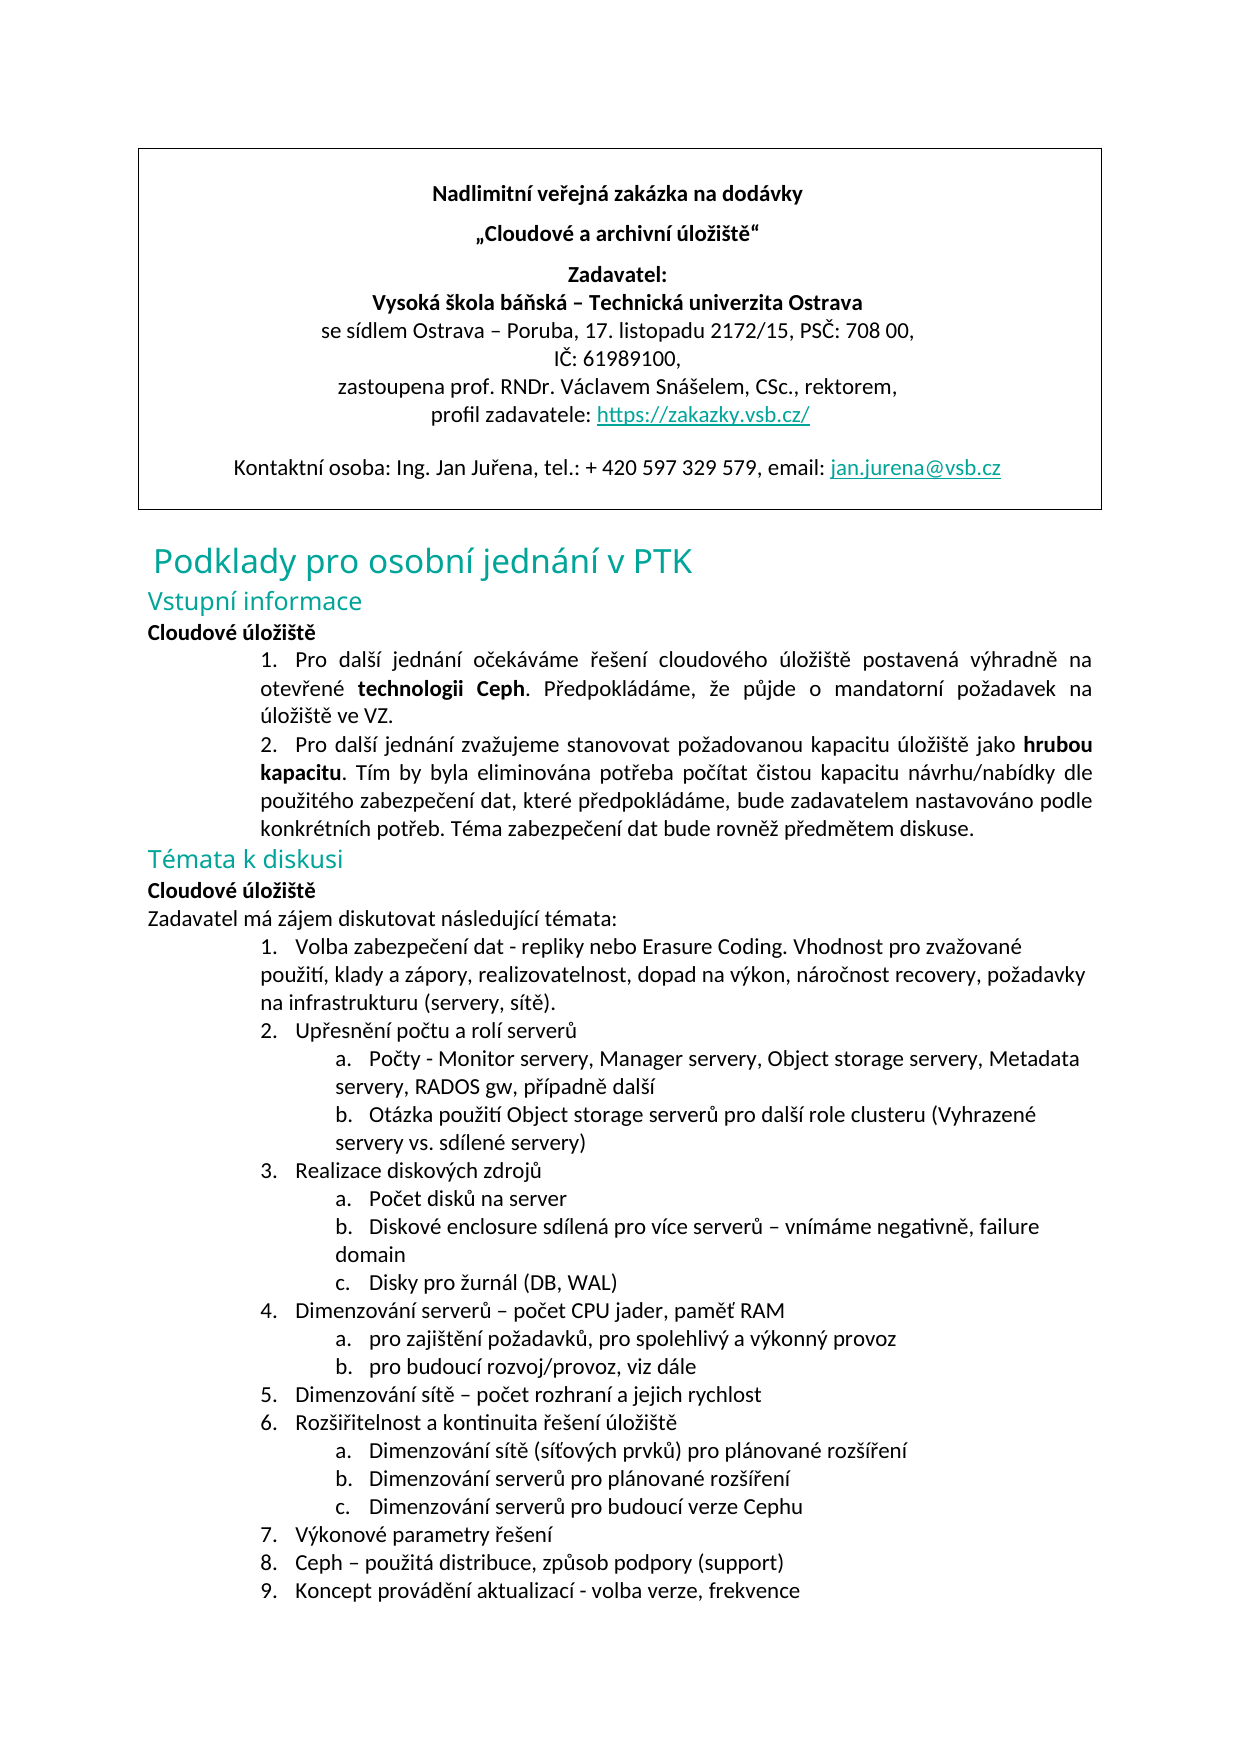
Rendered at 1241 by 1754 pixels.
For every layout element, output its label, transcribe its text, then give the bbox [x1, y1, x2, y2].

list Diskové enclosure sdílená pro více serverů – vnímáme negativně, failure domain [335, 1212, 1093, 1268]
text Cloudové úložiště [148, 618, 1093, 646]
text Cloudové úložiště [148, 876, 1093, 904]
list pro zajištění požadavků, pro spolehlivý a výkonný provoz [335, 1324, 1093, 1352]
list Ceph – použitá distribuce, způsob podpory (support) [260, 1548, 1093, 1576]
text Vstupní informace [148, 583, 1093, 618]
list Volba zabezpečení dat - repliky nebo Erasure Coding. Vhodnost pro zvažované použití, klady a zápory, realizovatelnost, dopad na výkon, náročnost recovery, požadavky na infrastrukturu (servery, sítě). [260, 932, 1093, 1016]
text Kontaktní osoba: Ing. Jan Juřena, tel.: + 420 597 329 579, email: jan.jurena@vsb.cz [148, 453, 1093, 481]
text Témata k diskusi [148, 842, 1093, 876]
list Dimenzování serverů pro plánované rozšíření [335, 1464, 1093, 1492]
text Podklady pro osobní jednání v PTK [148, 538, 1093, 583]
list Výkonové parametry řešení [260, 1520, 1093, 1548]
list Dimenzování sítě – počet rozhraní a jejich rychlost [260, 1380, 1093, 1408]
text Zadavatel: Vysoká škola báňská – Technická univerzita Ostrava se sídlem Ostrava – Poruba, 17. listopadu 2172/15, PSČ: 708 00, IČ: 61989100, zastoupena prof. RNDr. Václavem Snášelem, CSc., rektorem, profil zadavatele: https://zakazky.vsb.cz/ [139, 257, 1101, 428]
text Nadlimitní veřejná zakázka na dodávky [148, 179, 1093, 207]
list Dimenzování sítě (síťových prvků) pro plánované rozšíření [335, 1436, 1093, 1464]
list Dimenzování serverů – počet CPU jader, paměť RAM [260, 1296, 1093, 1324]
list Disky pro žurnál (DB, WAL) [335, 1268, 1093, 1296]
list pro budoucí rozvoj/provoz, viz dále [335, 1352, 1093, 1380]
list Pro další jednání zvažujeme stanovovat požadovanou kapacitu úložiště jako hrubou kapacitu. Tím by byla eliminována potřeba počítat čistou kapacitu návrhu/nabídky dle použitého zabezpečení dat, které předpokládáme, bude zadavatelem nastavováno podle konkrétních potřeb. Téma zabezpečení dat bude rovněž předmětem diskuse. [260, 730, 1093, 842]
list Realizace diskových zdrojů [260, 1156, 1093, 1184]
list Počty - Monitor servery, Manager servery, Object storage servery, Metadata servery, RADOS gw, případně další [335, 1044, 1093, 1100]
text Zadavatel má zájem diskutovat následující témata: [148, 904, 1093, 932]
list Koncept provádění aktualizací - volba verze, frekvence [260, 1576, 1093, 1604]
text „Cloudové a archivní úložiště“ [139, 216, 1101, 247]
list Upřesnění počtu a rolí serverů [260, 1016, 1093, 1044]
list Počet disků na server [335, 1184, 1093, 1212]
list Otázka použití Object storage serverů pro další role clusteru (Vyhrazené servery vs. sdílené servery) [335, 1100, 1093, 1156]
list Pro další jednání očekáváme řešení cloudového úložiště postavená výhradně na otevřené technologii Ceph. Předpokládáme, že půjde o mandatorní požadavek na úložiště ve VZ. [260, 646, 1093, 730]
list Rozšiřitelnost a kontinuita řešení úložiště [260, 1408, 1093, 1436]
list Dimenzování serverů pro budoucí verze Cephu [335, 1492, 1093, 1520]
